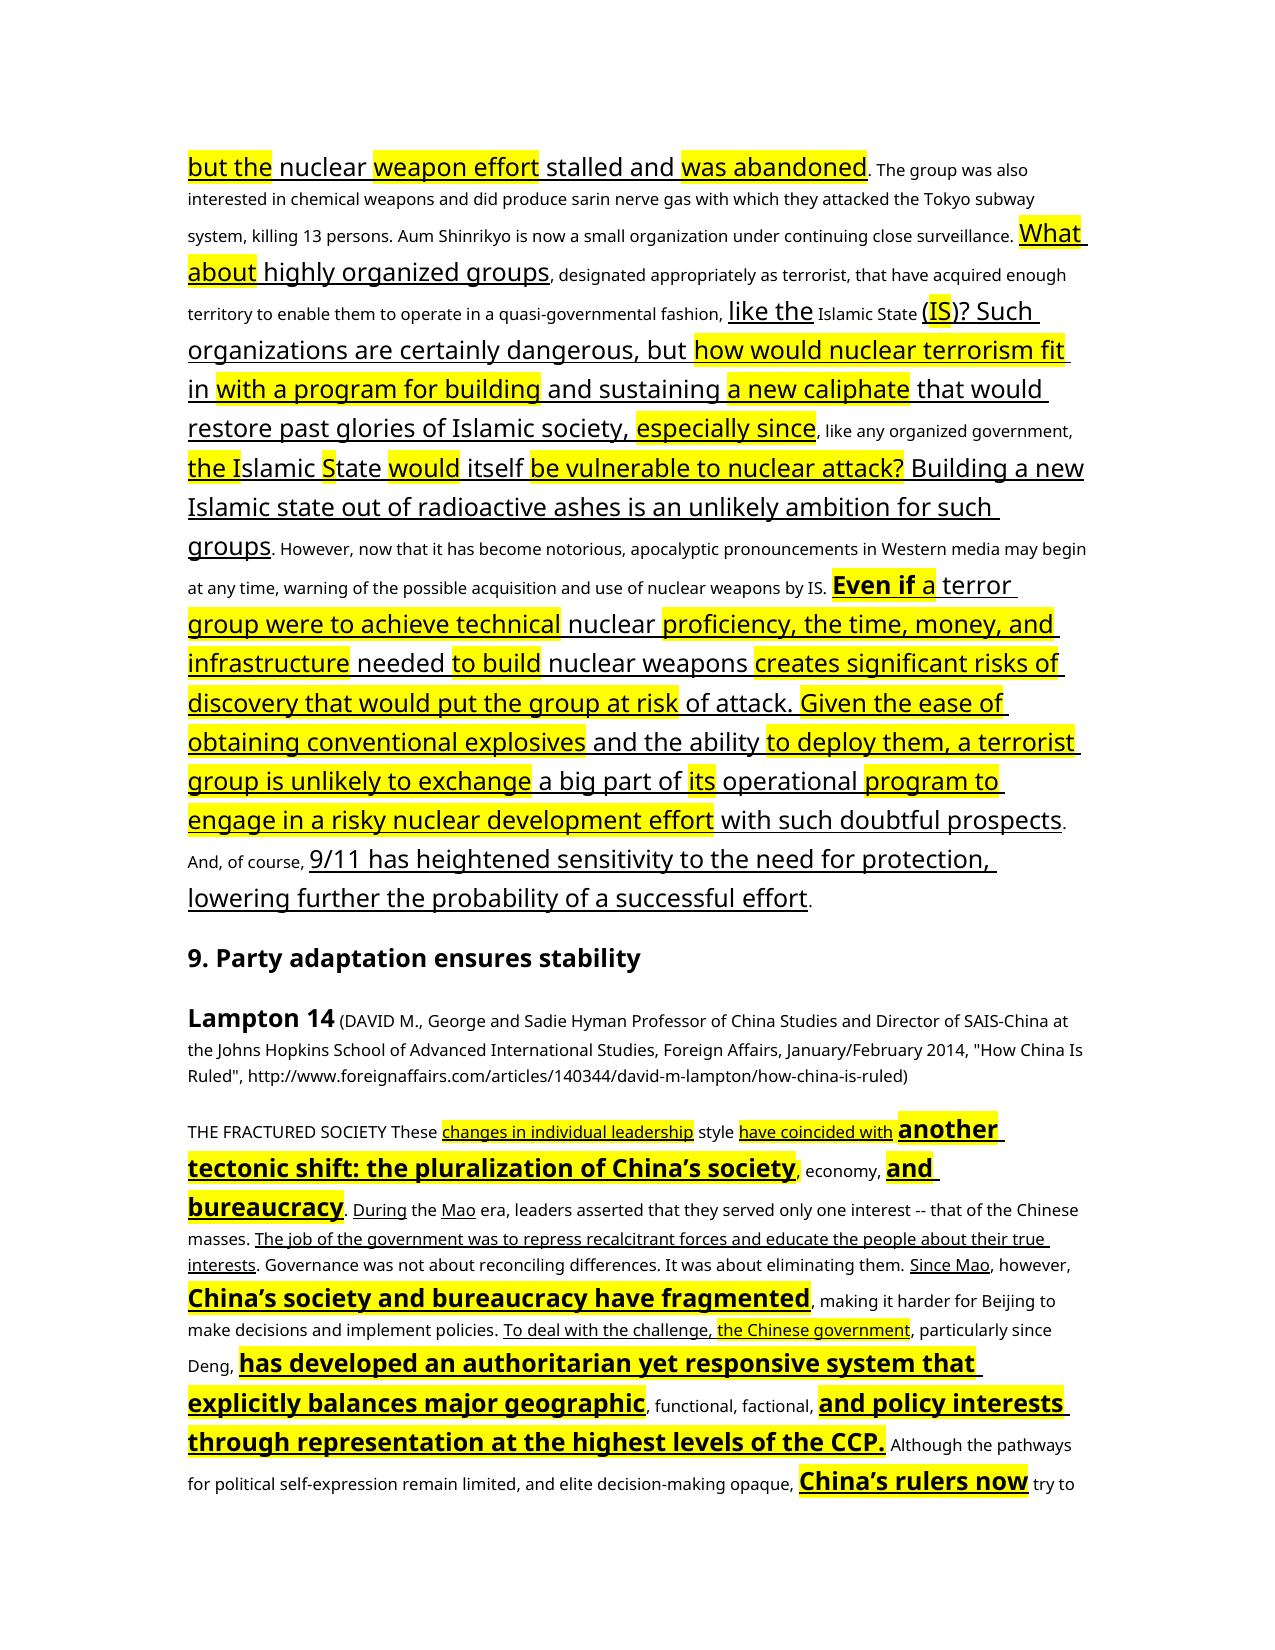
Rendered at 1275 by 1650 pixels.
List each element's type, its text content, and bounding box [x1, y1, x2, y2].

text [187, 150, 1087, 915]
subtitle 9. Party adaptation ensures stability [187, 941, 1087, 975]
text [187, 1111, 1087, 1498]
text Lampton 14 (DAVID M., George and Sadie Hyman Professor of China Studies and Director of SAIS-China at the Johns Hopkins School of Advanced International Studies, Foreign Affairs, January/February 2014, "How China Is Ruled", http://www.foreignaffairs.com/articles/140344/david-m-lampton/how-china-is-ruled) [187, 1001, 1087, 1087]
